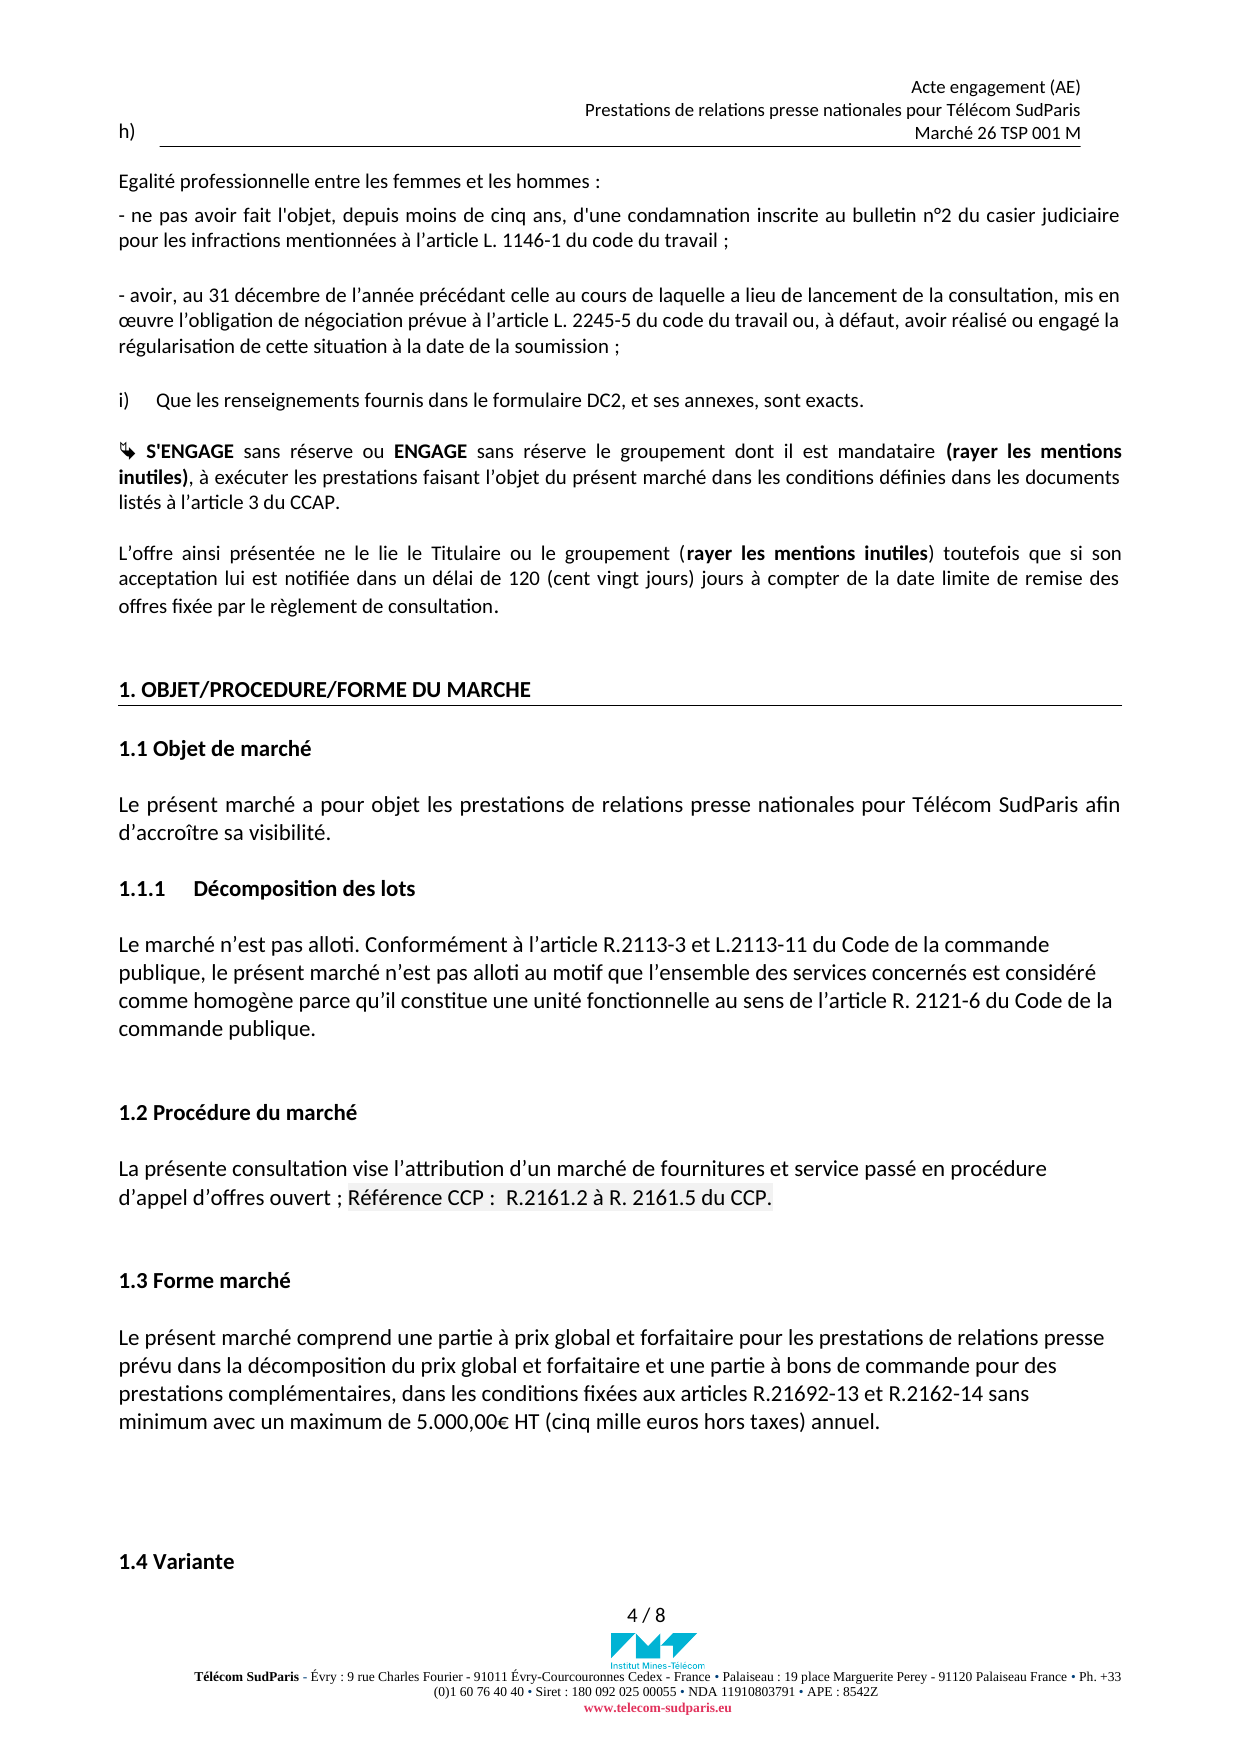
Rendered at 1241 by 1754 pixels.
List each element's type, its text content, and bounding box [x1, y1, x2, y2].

text L’offre ainsi présentée ne le lie le Titulaire ou le groupement (rayer les mentions inutiles) toutefois que si son acceptation lui est notifiée dans un délai de 120 (cent vingt jours) jours à compter de la date limite de remise des offres fixée par le règlement de consultation. [118, 540, 1122, 619]
list Décomposition des lots [118, 874, 1122, 902]
text - avoir, au 31 décembre de l’année précédant celle au cours de laquelle a lieu de lancement de la consultation, mis en œuvre l’obligation de négociation prévue à l’article L. 2245-5 du code du travail ou, à défaut, avoir réalisé ou engagé la régularisation de cette situation à la date de la soumission ; [118, 282, 1122, 358]
text S'ENGAGE sans réserve ou ENGAGE sans réserve le groupement dont il est mandataire (rayer les mentions inutiles), à exécuter les prestations faisant l’objet du présent marché dans les conditions définies dans les documents listés à l’article 3 du CCAP. [118, 438, 1122, 515]
subtitle 1. OBJET/PROCEDURE/FORME DU MARCHE [118, 675, 1122, 705]
text 1.1 Objet de marché [118, 734, 1122, 762]
text - ne pas avoir fait l'objet, depuis moins de cinq ans, d'une condamnation inscrite au bulletin n°2 du casier judiciaire pour les infractions mentionnées à l’article L. 1146-1 du code du travail ; [118, 202, 1122, 253]
text Le présent marché comprend une partie à prix global et forfaitaire pour les prestations de relations presse prévu dans la décomposition du prix global et forfaitaire et une partie à bons de commande pour des prestations complémentaires, dans les conditions fixées aux articles R.21692-13 et R.2162-14 sans minimum avec un maximum de 5.000,00€ HT (cinq mille euros hors taxes) annuel. [118, 1323, 1122, 1435]
text 1.4 Variante [118, 1547, 1122, 1575]
text La présente consultation vise l’attribution d’un marché de fournitures et service passé en procédure d’appel d’offres ouvert ; Référence CCP : R.2161.2 à R. 2161.5 du CCP. [118, 1154, 1122, 1211]
text 1.2 Procédure du marché [118, 1098, 1122, 1127]
picture [611, 1633, 705, 1669]
text Le présent marché a pour objet les prestations de relations presse nationales pour Télécom SudParis afin d’accroître sa visibilité. [118, 790, 1122, 846]
text 1.3 Forme marché [118, 1267, 1122, 1295]
list Que les renseignements fournis dans le formulaire DC2, et ses annexes, sont exacts. [118, 388, 1122, 413]
text Le marché n’est pas alloti. Conformément à l’article R.2113-3 et L.2113-11 du Code de la commande publique, le présent marché n’est pas alloti au motif que l’ensemble des services concernés est considéré comme homogène parce qu’il constitue une unité fonctionnelle au sens de l’article R. 2121-6 du Code de la commande publique. [118, 930, 1122, 1042]
list Egalité professionnelle entre les femmes et les hommes : [118, 118, 1122, 194]
